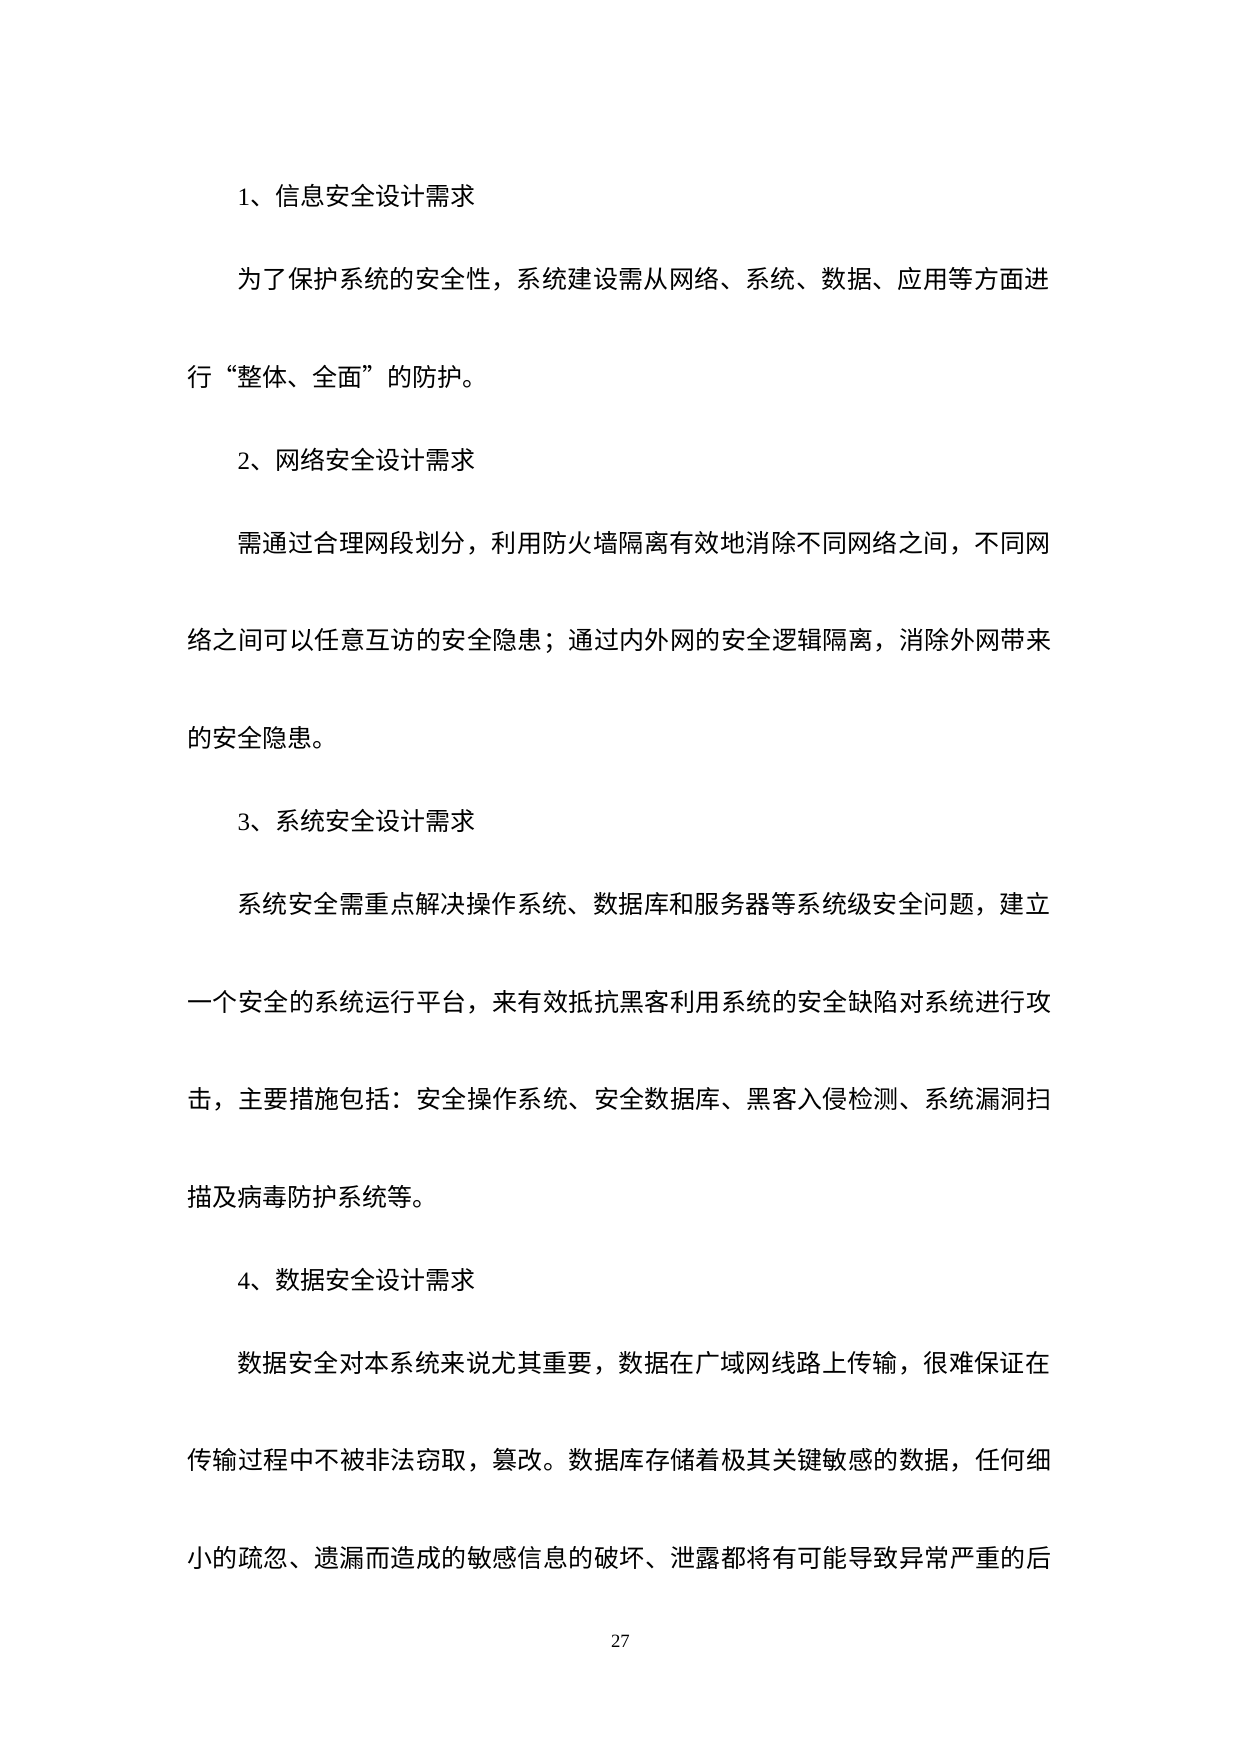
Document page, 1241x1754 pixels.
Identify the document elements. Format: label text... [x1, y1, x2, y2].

text 3、系统安全设计需求 [187, 787, 1053, 852]
text 2、网络安全设计需求 [187, 426, 1053, 491]
text 1、信息安全设计需求 [187, 162, 1053, 227]
text 4、数据安全设计需求 [187, 1246, 1053, 1311]
text 需通过合理网段划分，利用防火墙隔离有效地消除不同网络之间，不同网络之间可以任意互访的安全隐患；通过内外网的安全逻辑隔离，消除外网带来的安全隐患。 [187, 509, 1053, 769]
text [187, 1329, 1053, 1589]
text 系统安全需重点解决操作系统、数据库和服务器等系统级安全问题，建立一个安全的系统运行平台，来有效抵抗黑客利用系统的安全缺陷对系统进行攻击，主要措施包括：安全操作系统、安全数据库、黑客入侵检测、系统漏洞扫描及病毒防护系统等。 [187, 870, 1053, 1228]
text 为了保护系统的安全性，系统建设需从网络、系统、数据、应用等方面进行“整体、全面”的防护。 [187, 245, 1053, 408]
